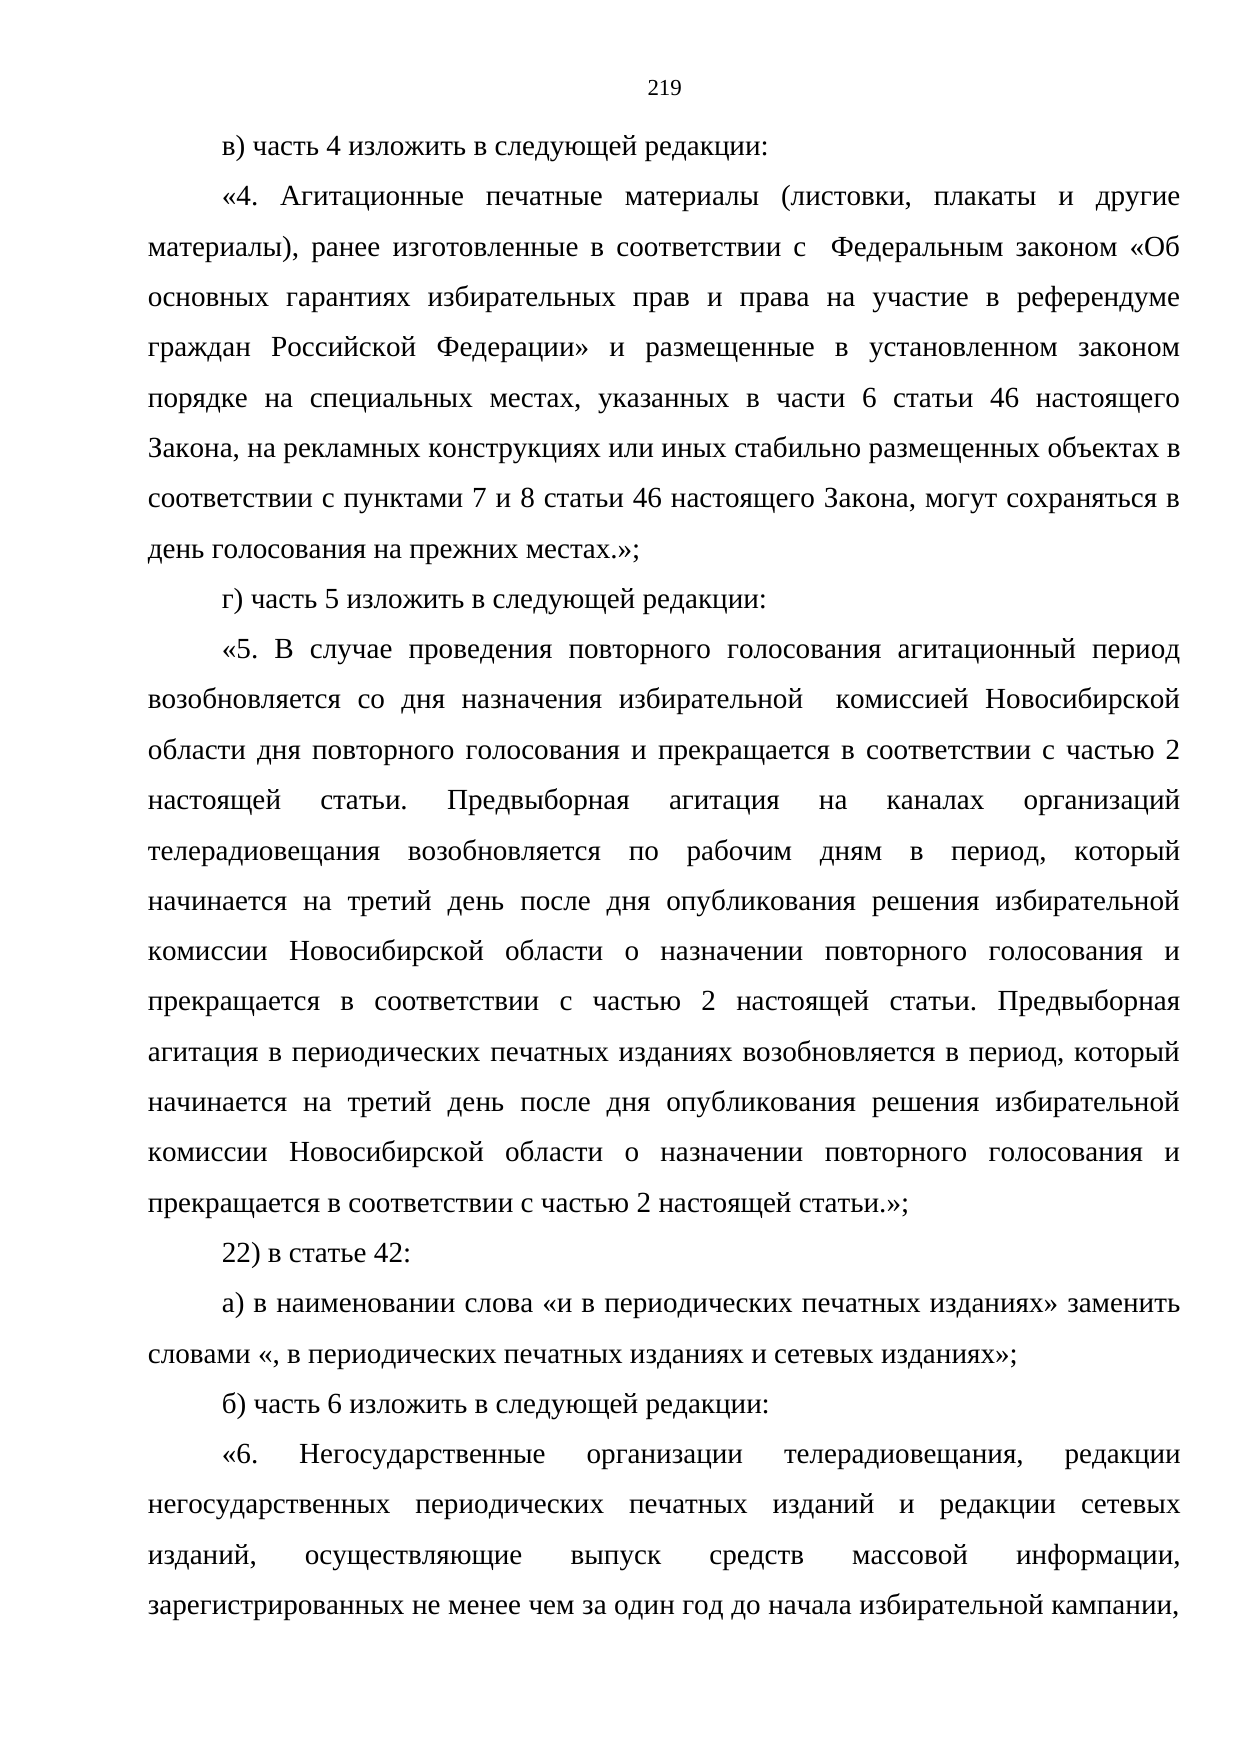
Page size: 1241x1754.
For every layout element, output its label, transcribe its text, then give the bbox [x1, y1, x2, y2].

text б) часть 6 изложить в следующей редакции: [148, 1386, 1181, 1419]
text 22) в статье 42: [148, 1235, 1181, 1269]
text в) часть 4 изложить в следующей редакции: [148, 128, 1181, 162]
text а) в наименовании слова «и в периодических печатных изданиях» заменить словами «, в периодических печатных изданиях и сетевых изданиях»; [148, 1285, 1181, 1369]
text «4. Агитационные печатные материалы (листовки, плакаты и другие материалы), ранее изготовленные в соответствии с Федеральным законом «Об основных гарантиях избирательных прав и права на участие в референдуме граждан Российской Федерации» и размещенные в установленном законом порядке на специальных местах, указанных в части 6 статьи 46 настоящего Закона, на рекламных конструкциях или иных стабильно размещенных объектах в соответствии с пунктами 7 и 8 статьи 46 настоящего Закона, могут сохраняться в день голосования на прежних местах.»; [148, 178, 1181, 564]
text «5. В случае проведения повторного голосования агитационный период возобновляется со дня назначения избирательной комиссией Новосибирской области дня повторного голосования и прекращается в соответствии с частью 2 настоящей статьи. Предвыборная агитация на каналах организаций телерадиовещания возобновляется по рабочим дням в период, который начинается на третий день после дня опубликования решения избирательной комиссии Новосибирской области о назначении повторного голосования и прекращается в соответствии с частью 2 настоящей статьи. Предвыборная агитация в периодических печатных изданиях возобновляется в период, который начинается на третий день после дня опубликования решения избирательной комиссии Новосибирской области о назначении повторного голосования и прекращается в соответствии с частью 2 настоящей статьи.»; [148, 631, 1181, 1218]
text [148, 1436, 1181, 1621]
text г) часть 5 изложить в следующей редакции: [148, 581, 1181, 614]
